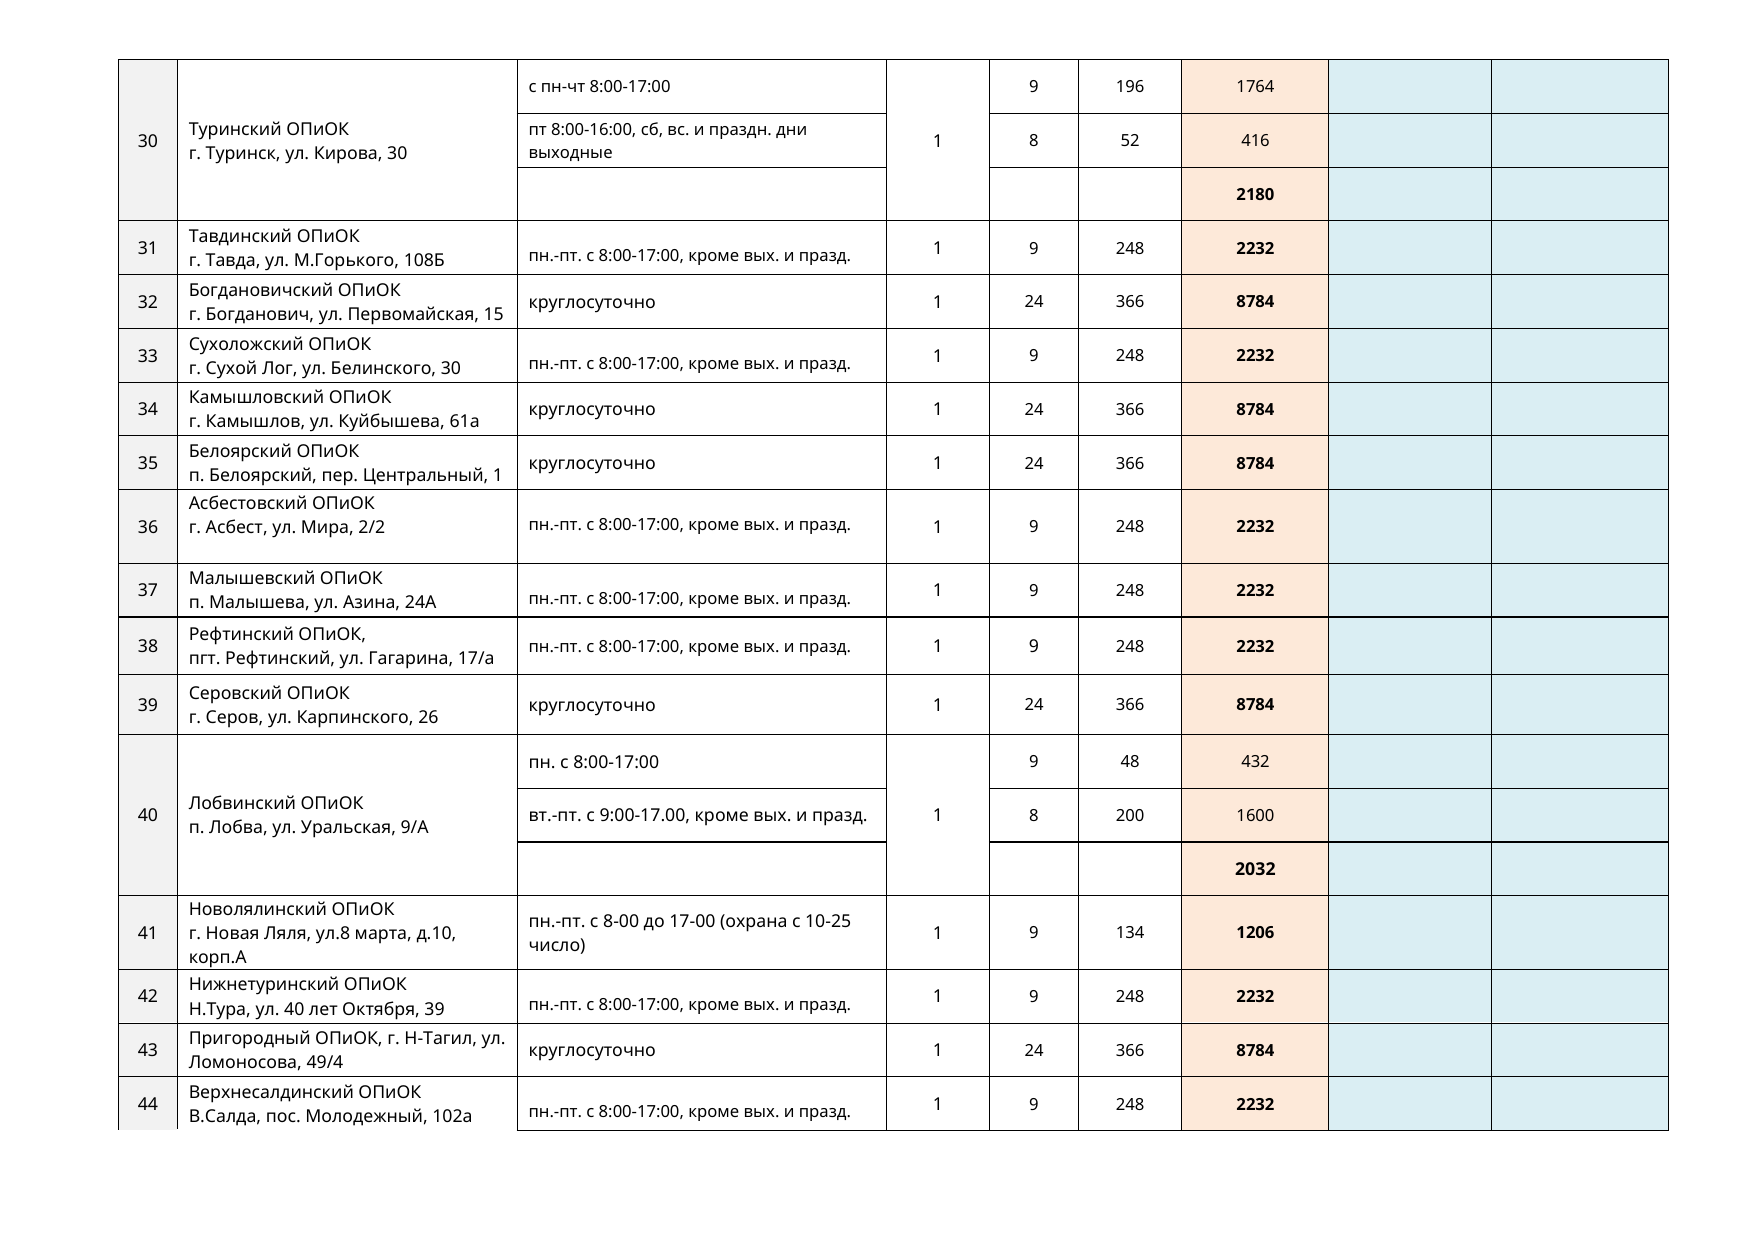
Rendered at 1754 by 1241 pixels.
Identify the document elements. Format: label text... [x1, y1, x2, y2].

table_cell 134 [1079, 896, 1181, 969]
table_cell 9 [990, 896, 1078, 969]
table_cell 248 [1079, 970, 1181, 1022]
table_cell Лобвинский ОПиОК п. Лобва, ул. Уральская, 9/А [178, 735, 517, 895]
table_cell 34 [119, 383, 177, 435]
table_cell [1329, 490, 1491, 563]
table_cell пн.-пт. с 8-00 до 17-00 (охрана с 10-25 число) [518, 896, 886, 969]
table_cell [518, 221, 886, 274]
table_cell 44 [119, 1077, 177, 1130]
table_cell с пн-чт 8:00-17:00 [518, 60, 886, 113]
table_cell 1 [887, 60, 989, 220]
table_cell 248 [1079, 618, 1181, 674]
table_cell 366 [1079, 275, 1181, 328]
table_cell 366 [1079, 675, 1181, 734]
table_cell 2232 [1182, 564, 1328, 616]
table_cell 1 [887, 329, 989, 382]
table_cell 1 [887, 970, 989, 1022]
table_cell пн. с 8:00-17:00 [518, 735, 886, 788]
table_cell 1 [887, 735, 989, 895]
table_cell круглосуточно [518, 383, 886, 435]
table_cell [1329, 221, 1491, 274]
table_cell Серовский ОПиОК г. Серов, ул. Карпинского, 26 [178, 675, 517, 734]
table_cell 1 [887, 383, 989, 435]
table_cell [518, 843, 886, 895]
table_cell [1329, 114, 1491, 167]
table_cell 248 [1079, 221, 1181, 274]
table_cell Камышловский ОПиОК г. Камышлов, ул. Куйбышева, 61а [178, 383, 517, 435]
table_cell Белоярский ОПиОК п. Белоярский, пер. Центральный, 1 [178, 436, 517, 489]
table_cell 33 [119, 329, 177, 382]
table_cell 196 [1079, 60, 1181, 113]
table_cell 9 [990, 735, 1078, 788]
table_cell [1329, 896, 1491, 969]
table_cell [1329, 1077, 1491, 1130]
table_cell круглосуточно [518, 1024, 886, 1076]
table_cell 366 [1079, 436, 1181, 489]
table_cell [1329, 168, 1491, 220]
table_cell 1 [887, 436, 989, 489]
table_cell 2232 [1182, 970, 1328, 1022]
table_cell 42 [119, 970, 177, 1022]
table_cell 2232 [1182, 221, 1328, 274]
table_cell 24 [990, 1024, 1078, 1076]
table_cell [1492, 564, 1668, 616]
table_cell [518, 168, 886, 220]
table_cell вт.-пт. с 9:00-17.00, кроме вых. и празд. [518, 789, 886, 841]
table_cell 248 [1079, 1077, 1181, 1130]
table_cell 1 [887, 564, 989, 616]
table_cell 24 [990, 675, 1078, 734]
table_cell [1329, 436, 1491, 489]
table_cell [1492, 735, 1668, 788]
table_cell 200 [1079, 789, 1181, 841]
table_cell [1492, 329, 1668, 382]
table_cell [1492, 383, 1668, 435]
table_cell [518, 1077, 886, 1130]
table_cell Пригородный ОПиОК, г. Н-Тагил, ул. Ломоносова, 49/4 [178, 1024, 517, 1076]
table_cell 8784 [1182, 675, 1328, 734]
table_cell 2232 [1182, 329, 1328, 382]
table_cell [1329, 789, 1491, 841]
table_cell [1329, 383, 1491, 435]
table_cell Богдановичский ОПиОК г. Богданович, ул. Первомайская, 15 [178, 275, 517, 328]
table_cell пн.-пт. с 8:00-17:00, кроме вых. и празд. [518, 329, 886, 382]
table_cell 8 [990, 114, 1078, 167]
table_cell [1492, 675, 1668, 734]
table_cell 1 [887, 1077, 989, 1130]
table_cell Рефтинский ОПиОК, пгт. Рефтинский, ул. Гагарина, 17/а [178, 618, 517, 674]
table_cell 8784 [1182, 275, 1328, 328]
table_cell [1329, 843, 1491, 895]
table_cell 416 [1182, 114, 1328, 167]
table_cell 39 [119, 675, 177, 734]
table_cell 2032 [1182, 843, 1328, 895]
table_cell круглосуточно [518, 675, 886, 734]
table_cell 8 [990, 789, 1078, 841]
table_cell круглосуточно [518, 436, 886, 489]
table_cell 1600 [1182, 789, 1328, 841]
table_cell пт 8:00-16:00, сб, вс. и праздн. дни выходные [518, 114, 886, 167]
table_cell 32 [119, 275, 177, 328]
table_cell 1 [887, 896, 989, 969]
table_cell 9 [990, 970, 1078, 1022]
table_cell [1492, 789, 1668, 841]
table_cell [1329, 275, 1491, 328]
table_cell 2180 [1182, 168, 1328, 220]
table_cell 38 [119, 618, 177, 674]
table_cell 24 [990, 275, 1078, 328]
table_cell 1 [887, 1024, 989, 1076]
table_cell [990, 843, 1078, 895]
table_cell 9 [990, 329, 1078, 382]
table_cell 432 [1182, 735, 1328, 788]
table_cell 1206 [1182, 896, 1328, 969]
table_cell Верхнесалдинский ОПиОК В.Салда, пос. Молодежный, 102а [177, 1077, 517, 1130]
table_cell [1329, 735, 1491, 788]
table_cell 31 [119, 221, 177, 274]
table_cell круглосуточно [518, 275, 886, 328]
table_cell Сухоложский ОПиОК г. Сухой Лог, ул. Белинского, 30 [178, 329, 517, 382]
table_cell 9 [990, 221, 1078, 274]
table_cell 9 [990, 60, 1078, 113]
table_cell 2232 [1182, 1077, 1328, 1130]
table_cell [1492, 896, 1668, 969]
table_cell [1492, 1024, 1668, 1076]
table_cell 8784 [1182, 1024, 1328, 1076]
table_cell 52 [1079, 114, 1181, 167]
table_cell [1492, 436, 1668, 489]
table_cell 1 [887, 490, 989, 563]
table_cell [1492, 114, 1668, 167]
table_cell [1329, 970, 1491, 1022]
table_cell [1492, 970, 1668, 1022]
table_cell пн.-пт. с 8:00-17:00, кроме вых. и празд. [518, 564, 886, 616]
table_cell пн.-пт. с 8:00-17:00, кроме вых. и празд. [518, 970, 886, 1022]
table_cell Малышевский ОПиОК п. Малышева, ул. Азина, 24А [178, 564, 517, 616]
table_cell [1492, 275, 1668, 328]
table_cell 1 [887, 618, 989, 674]
table_cell Новолялинский ОПиОК г. Новая Ляля, ул.8 марта, д.10, корп.А [178, 896, 517, 969]
table_cell [1492, 60, 1668, 113]
table_cell [1079, 843, 1181, 895]
table_cell [1492, 490, 1668, 563]
table_cell Нижнетуринский ОПиОК Н.Тура, ул. 40 лет Октября, 39 [178, 970, 517, 1022]
table_cell 24 [990, 436, 1078, 489]
table_cell 37 [119, 564, 177, 616]
table_cell Асбестовский ОПиОК г. Асбест, ул. Мира, 2/2 [178, 490, 517, 563]
table_cell 41 [119, 896, 177, 969]
table_cell [1492, 1077, 1668, 1130]
table_cell 248 [1079, 490, 1181, 563]
table_cell [1492, 843, 1668, 895]
table_cell [1492, 221, 1668, 274]
table_cell [1329, 1024, 1491, 1076]
table_cell 248 [1079, 329, 1181, 382]
table_cell 43 [119, 1024, 177, 1076]
table_cell 1 [887, 221, 989, 274]
table_cell 1764 [1182, 60, 1328, 113]
table_cell пн.-пт. с 8:00-17:00, кроме вых. и празд. [518, 490, 886, 563]
table_cell [1329, 675, 1491, 734]
table_cell 40 [119, 735, 177, 895]
table_cell 9 [990, 618, 1078, 674]
table_cell 9 [990, 564, 1078, 616]
table_cell 2232 [1182, 490, 1328, 563]
table_cell 1 [887, 675, 989, 734]
table_cell 9 [990, 490, 1078, 563]
table_cell пн.-пт. с 8:00-17:00, кроме вых. и празд. [518, 618, 886, 674]
table_cell [1329, 618, 1491, 674]
table_cell 24 [990, 383, 1078, 435]
table_cell Тавдинский ОПиОК г. Тавда, ул. М.Горького, 108Б [178, 221, 517, 274]
table_cell 2232 [1182, 618, 1328, 674]
table_cell 366 [1079, 1024, 1181, 1076]
table_cell [1079, 168, 1181, 220]
table_cell 35 [119, 436, 177, 489]
table_cell [1329, 329, 1491, 382]
table_cell Туринский ОПиОК г. Туринск, ул. Кирова, 30 [178, 60, 517, 220]
table_cell 248 [1079, 564, 1181, 616]
table_cell 366 [1079, 383, 1181, 435]
table_cell [1492, 168, 1668, 220]
table_cell [1492, 618, 1668, 674]
table_cell [1329, 60, 1491, 113]
table_cell 48 [1079, 735, 1181, 788]
table_cell [990, 168, 1078, 220]
table_cell 8784 [1182, 436, 1328, 489]
table_cell 8784 [1182, 383, 1328, 435]
table_cell 1 [887, 275, 989, 328]
table_cell 36 [119, 490, 177, 563]
table_cell 9 [990, 1077, 1078, 1130]
table_cell [1329, 564, 1491, 616]
table_cell 30 [119, 60, 177, 220]
